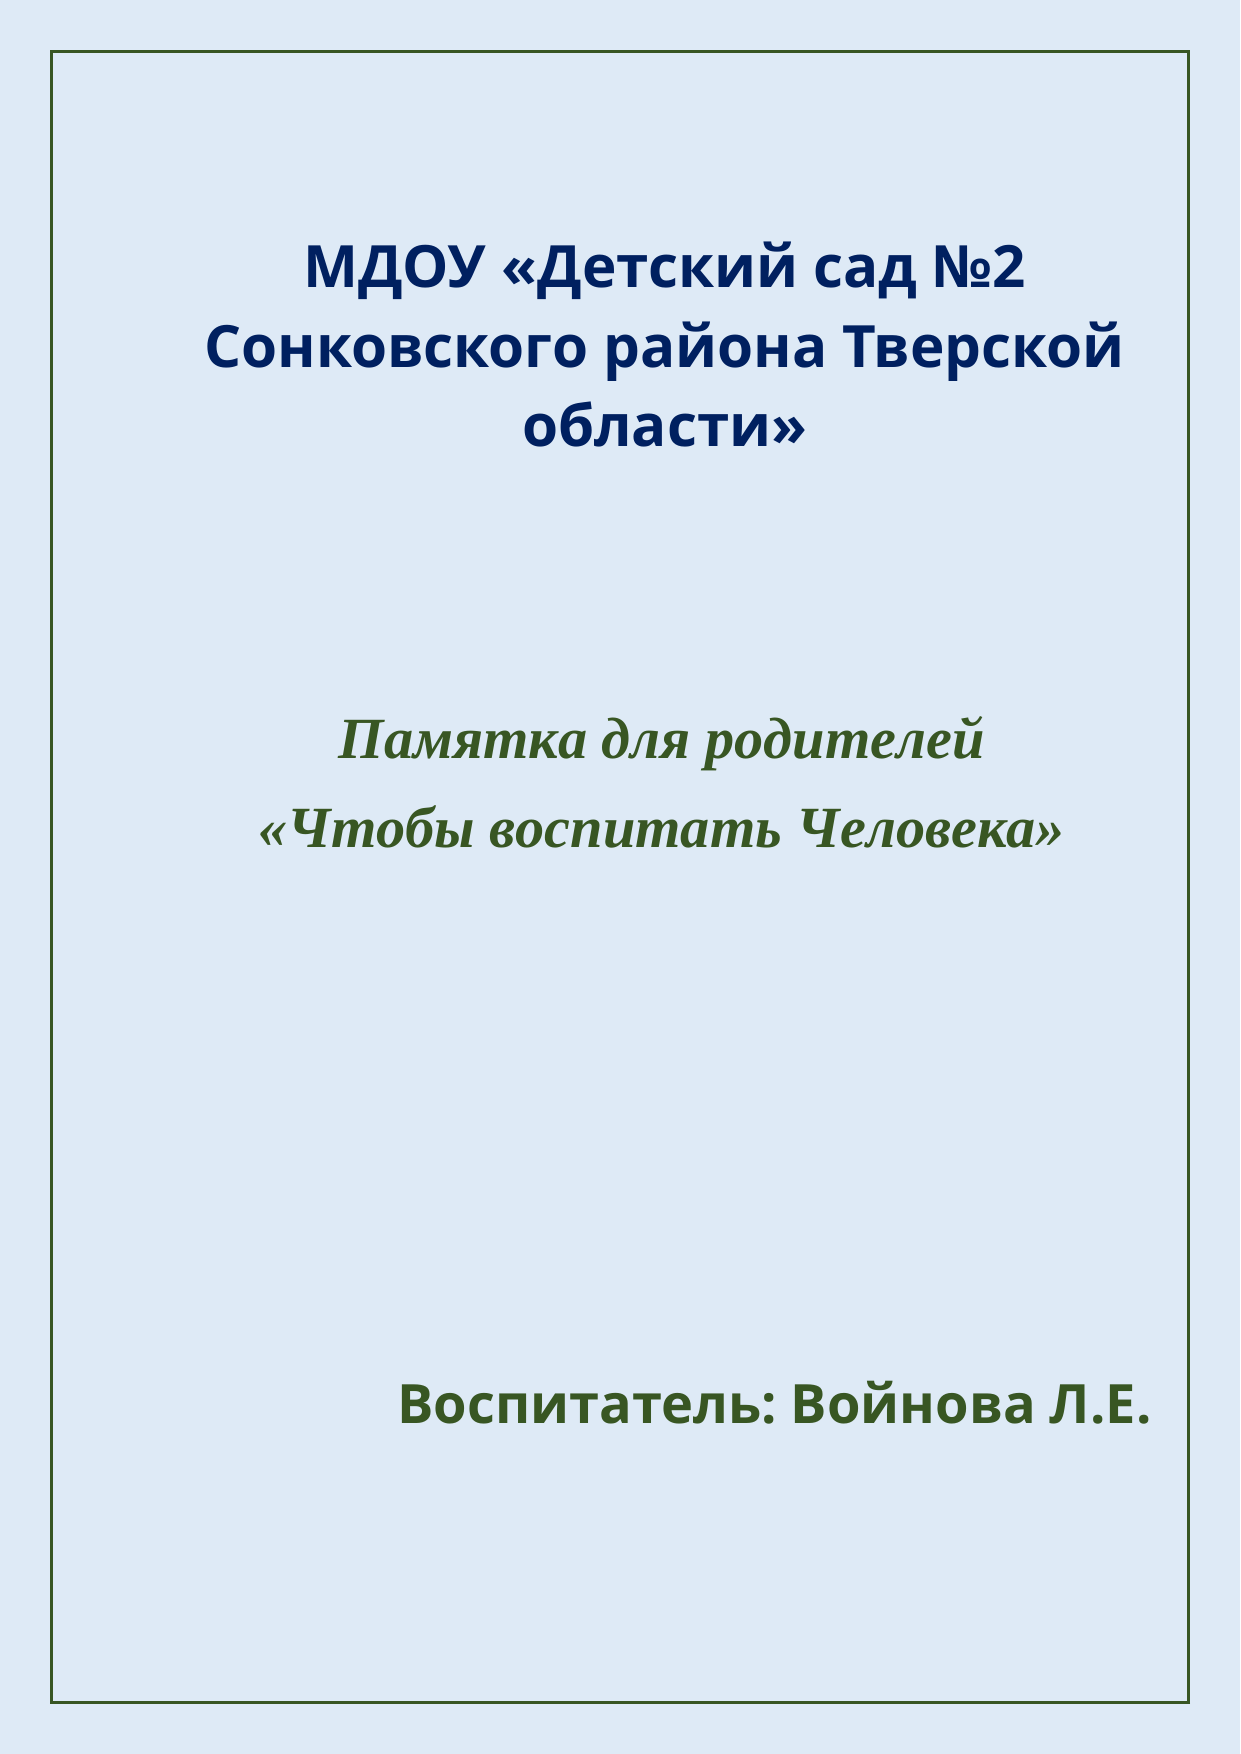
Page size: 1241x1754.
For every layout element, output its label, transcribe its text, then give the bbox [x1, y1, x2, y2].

text МДОУ «Детский сад №2 Сонковского района Тверской области» [177, 226, 1152, 464]
text Воспитатель: Войнова Л.Е. [177, 1366, 1152, 1439]
text «Чтобы воспитать Человека» [177, 793, 1152, 860]
text Памятка для родителей [177, 704, 1152, 771]
